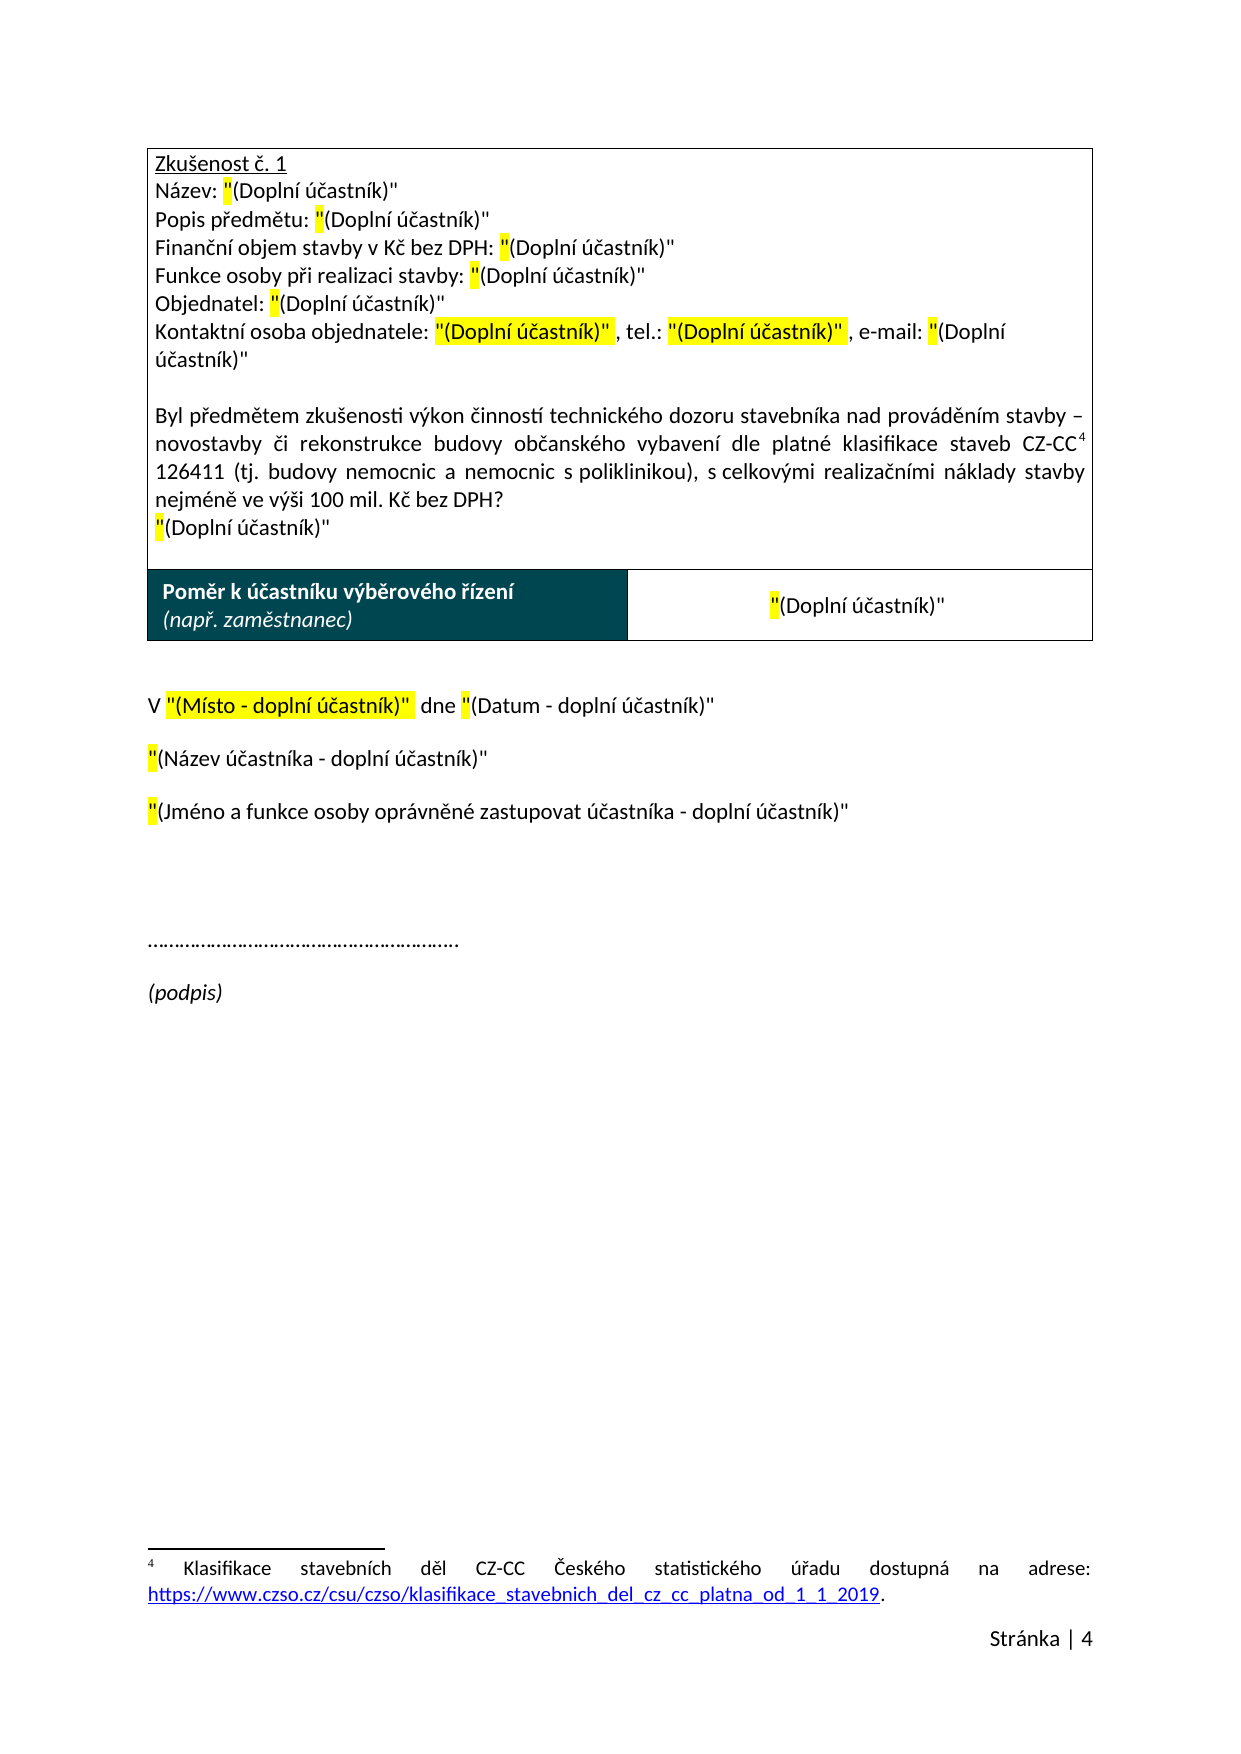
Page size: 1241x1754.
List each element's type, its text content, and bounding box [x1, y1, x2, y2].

text (podpis) [148, 978, 1093, 1006]
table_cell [148, 149, 1092, 569]
table_cell [628, 570, 1092, 640]
text V dne [415, 691, 461, 719]
text ………………………………………………….. [148, 925, 1093, 953]
table_cell Poměr k účastníku výběrového řízení (např. zaměstnanec) [148, 570, 627, 640]
text V dne [148, 691, 166, 719]
text V dne [470, 691, 1093, 719]
